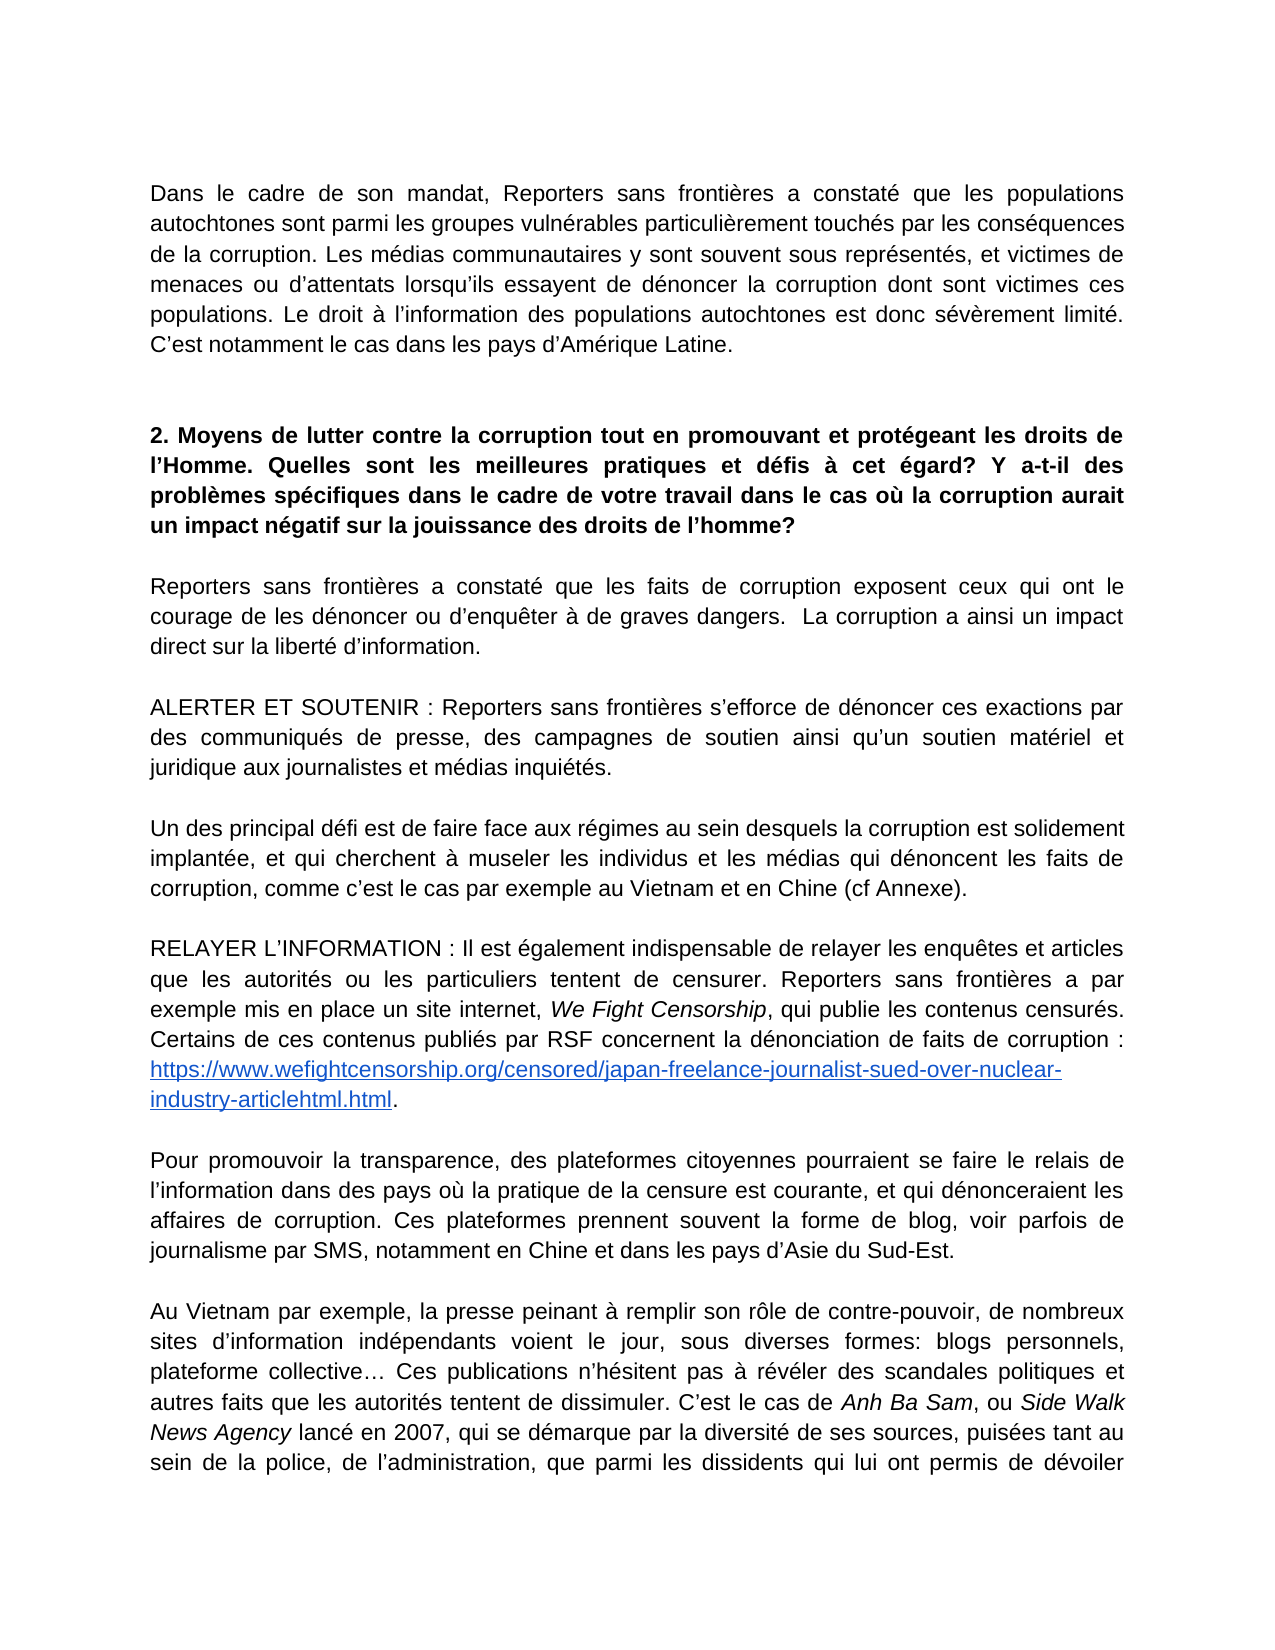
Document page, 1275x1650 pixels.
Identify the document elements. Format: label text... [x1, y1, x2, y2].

text Un des principal défi est de faire face aux régimes au sein desquels la corruption est solidement implantée, et qui cherchent à museler les individus et les médias qui dénoncent les faits de corruption, comme c’est le cas par exemple au Vietnam et en Chine (cf Annexe). [150, 814, 1125, 901]
text Reporters sans frontières a constaté que les faits de corruption exposent ceux qui ont le courage de les dénoncer ou d’enquêter à de graves dangers. La corruption a ainsi un impact direct sur la liberté d’information. [150, 573, 1125, 660]
text 2. Moyens de lutter contre la corruption tout en promouvant et protégeant les droits de l’Homme. Quelles sont les meilleures pratiques et défis à cet égard? Y a-t-il des problèmes spécifiques dans le cadre de votre travail dans le cas où la corruption aurait un impact négatif sur la jouissance des droits de l’homme? [150, 422, 1125, 539]
text Pour promouvoir la transparence, des plateformes citoyennes pourraient se faire le relais de l’information dans des pays où la pratique de la censure est courante, et qui dénonceraient les affaires de corruption. Ces plateformes prennent souvent la forme de blog, voir parfois de journalisme par SMS, notamment en Chine et dans les pays d’Asie du Sud-Est. [150, 1147, 1125, 1264]
text ALERTER ET SOUTENIR : Reporters sans frontières s’efforce de dénoncer ces exactions par des communiqués de presse, des campagnes de soutien ainsi qu’un soutien matériel et juridique aux journalistes et médias inquiétés. [150, 694, 1125, 781]
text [150, 1298, 1125, 1475]
text Dans le cadre de son mandat, Reporters sans frontières a constaté que les populations autochtones sont parmi les groupes vulnérables particulièrement touchés par les conséquences de la corruption. Les médias communautaires y sont souvent sous représentés, et victimes de menaces ou d’attentats lorsqu’ils essayent de dénoncer la corruption dont sont victimes ces populations. Le droit à l’information des populations autochtones est donc sévèrement limité. C’est notamment le cas dans les pays d’Amérique Latine. [150, 180, 1125, 358]
text RELAYER L’INFORMATION : Il est également indispensable de relayer les enquêtes et articles que les autorités ou les particuliers tentent de censurer. Reporters sans frontières a par exemple mis en place un site internet, We Fight Censorship, qui publie les contenus censurés. Certains de ces contenus publiés par RSF concernent la dénonciation de faits de corruption : https://www.wefightcensorship.org/censored/japan-freelance-journalist-sued-over-nuclear-industry-articlehtml.html. [150, 935, 1125, 1113]
